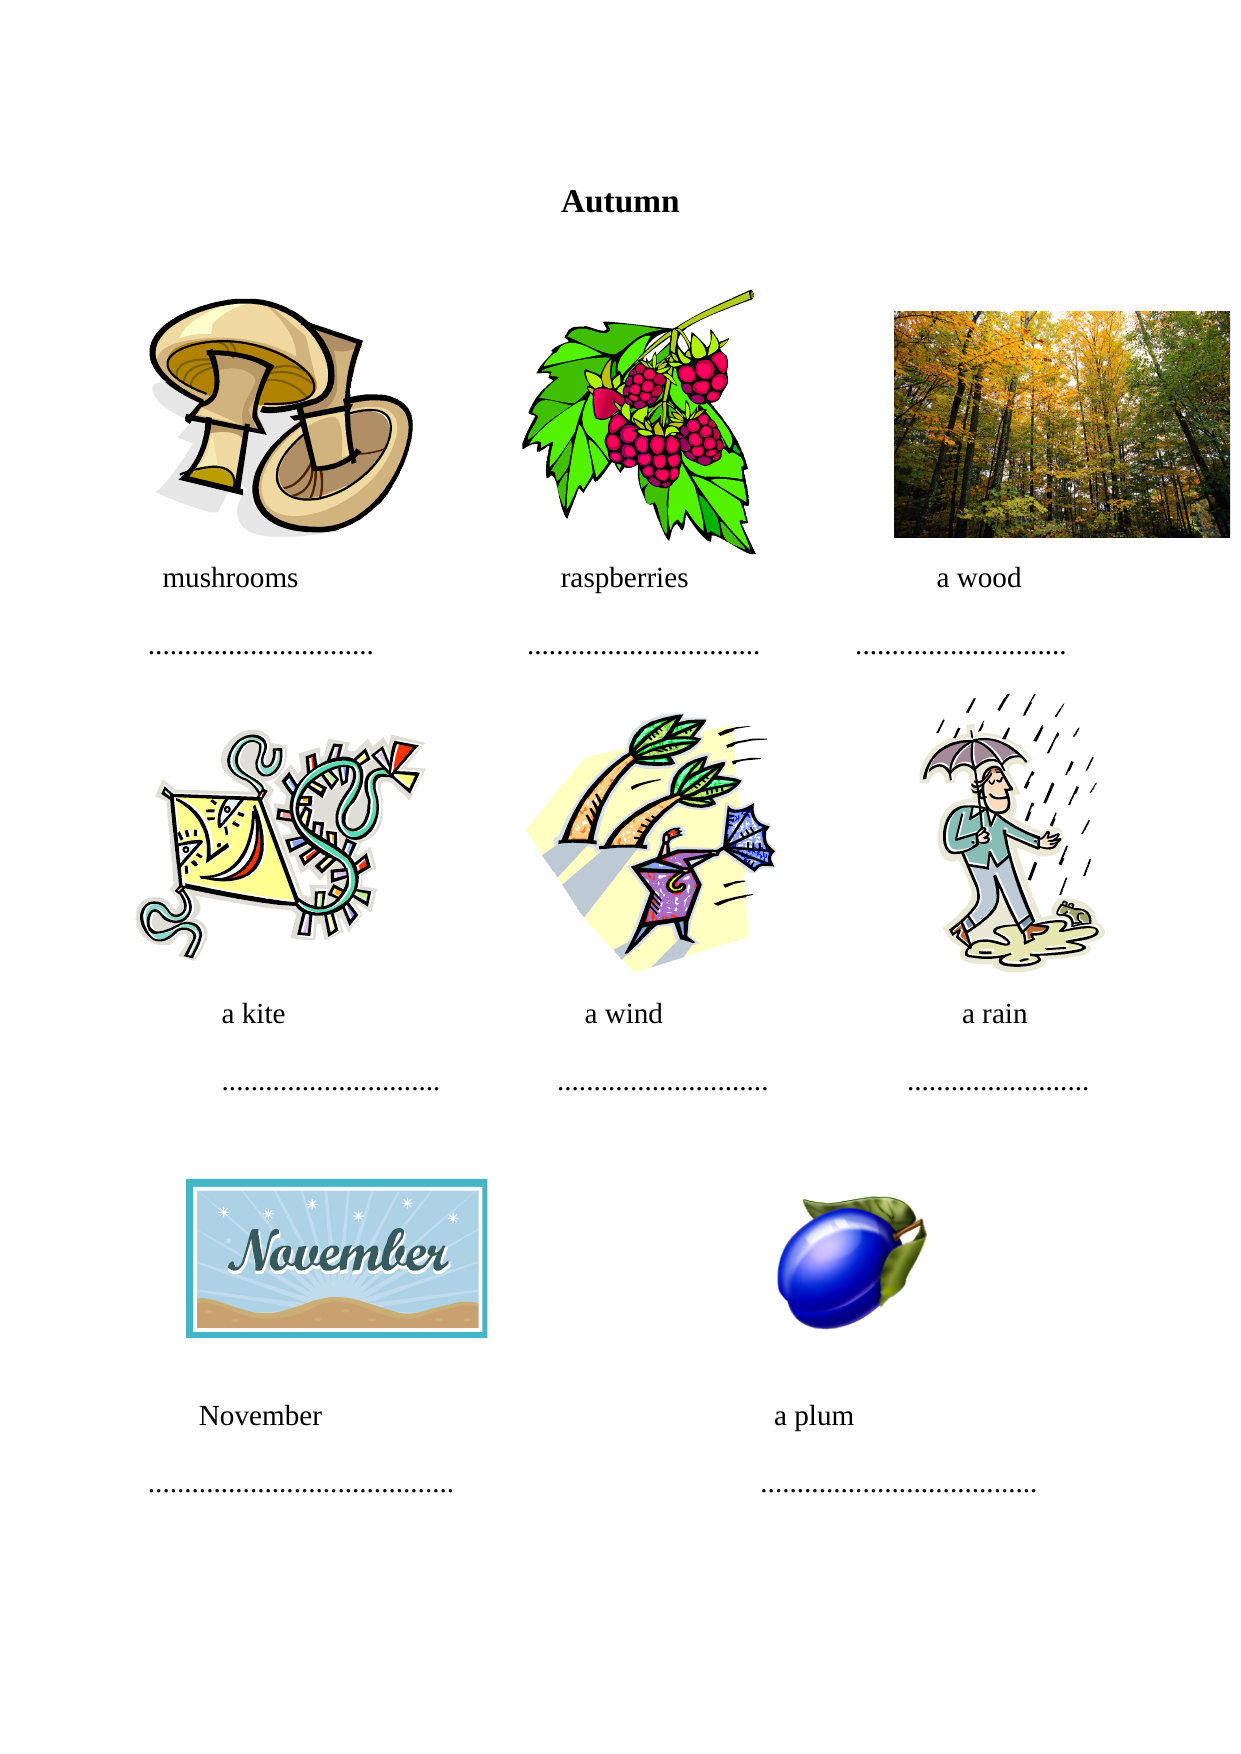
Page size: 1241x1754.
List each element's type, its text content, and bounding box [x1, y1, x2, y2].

text November a plum [148, 1398, 1093, 1432]
text .......................................... ...................................... [148, 1465, 1093, 1499]
text mushrooms raspberries a wood [148, 560, 1093, 593]
text ............................... ................................ ............................. [148, 627, 1093, 660]
picture [772, 1187, 933, 1334]
text .............................. ............................. ......................... [148, 1063, 1093, 1096]
text Autumn [148, 181, 1093, 219]
text a kite a wind a rain [148, 996, 1093, 1029]
picture [892, 311, 1230, 537]
